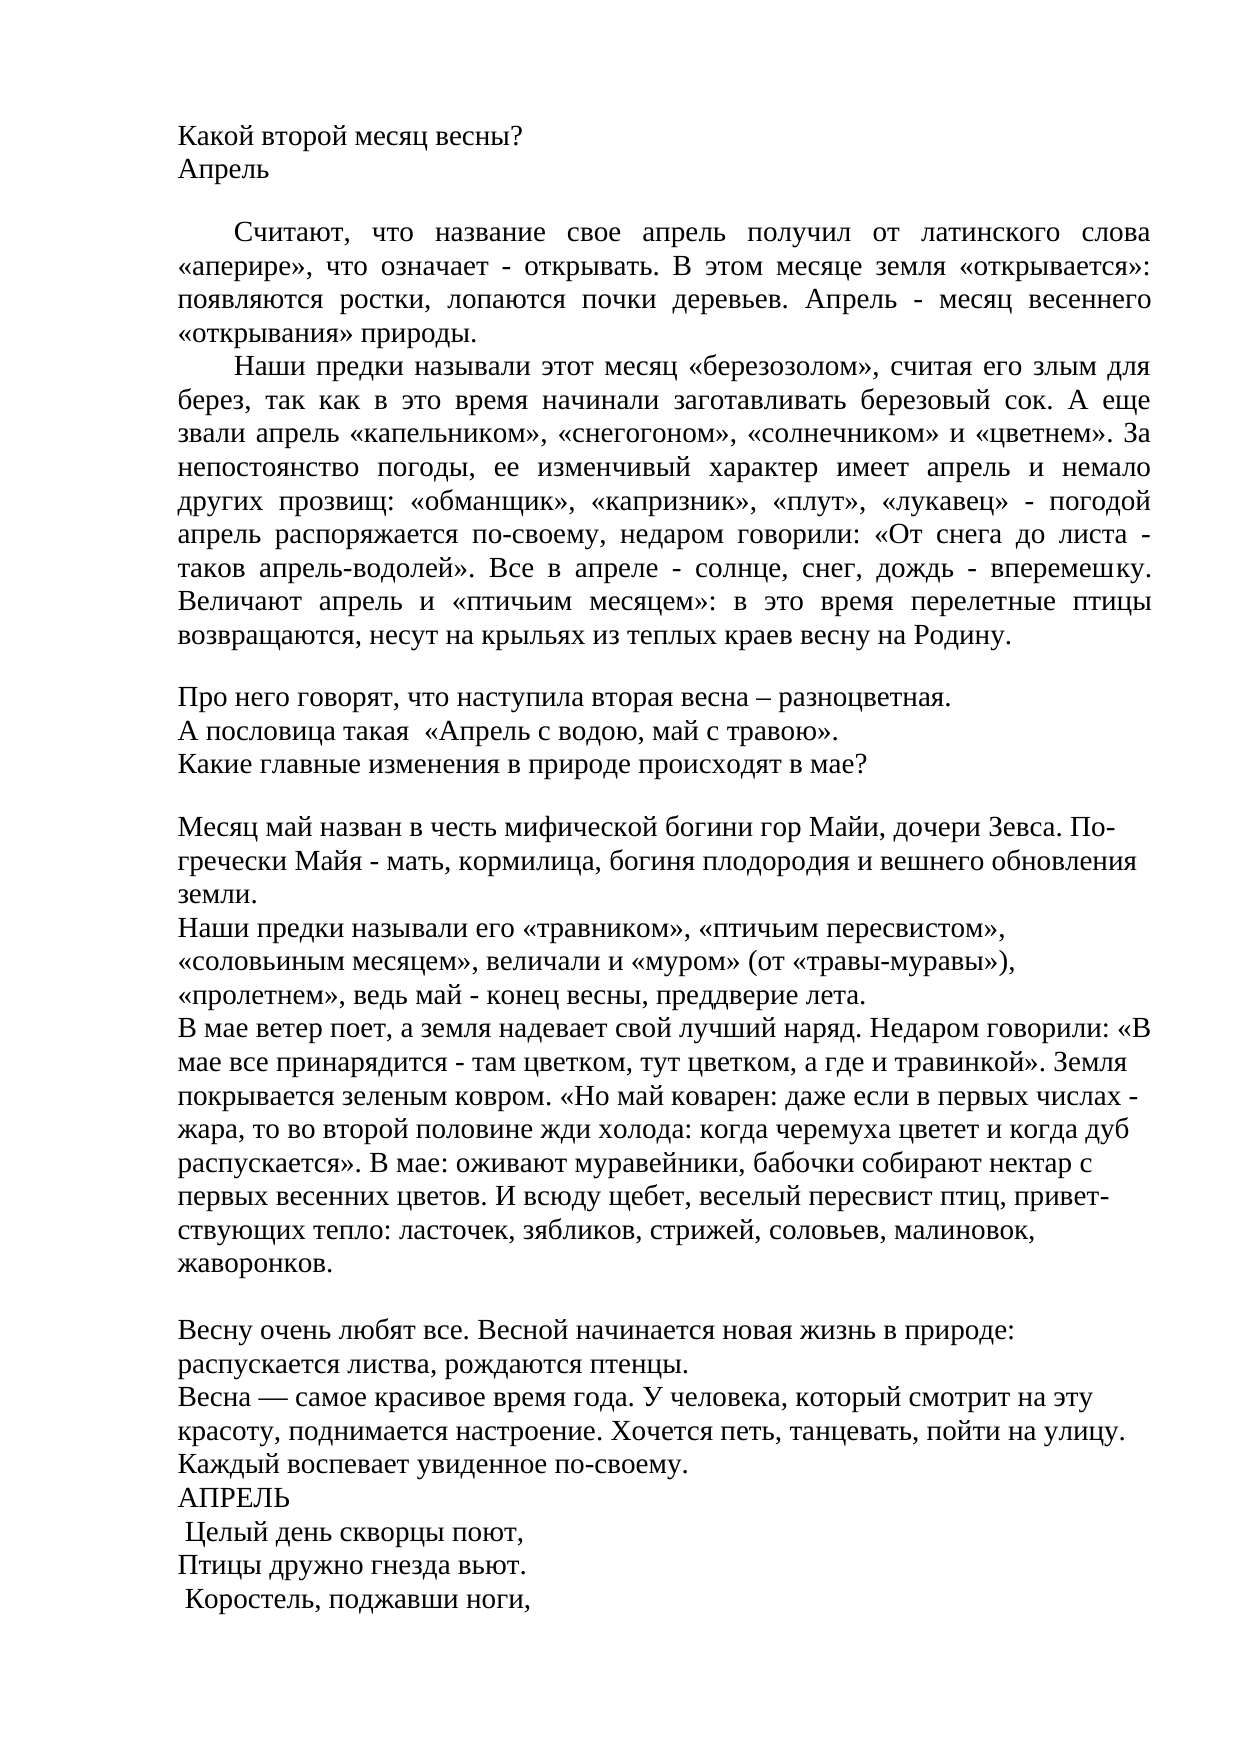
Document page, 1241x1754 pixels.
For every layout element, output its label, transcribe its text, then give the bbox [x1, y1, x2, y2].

text Наши предки называли этот месяц «березозолом», считая его злым для берез, так как в это время начинали заготавливать березовый сок. А еще звали апрель «капельником», «снегогоном», «солнечником» и «цветнем». За непостоянство погоды, ее изменчивый характер имеет апрель и немало других прозвищ: «обманщик», «капризник», «плут», «лукавец» - погодой апрель распоряжается по-своему, недаром говорили: «От снега до листа - таков апрель-водолей». Все в апреле - солнце, снег, дождь - вперемешку. Величают апрель и «птичьим месяцем»: в это время перелетные птицы возвращаются, несут на крыльях из теплых краев весну на Родину. [177, 348, 1152, 650]
text Про него говорят, что наступила вторая весна – разноцветная. [177, 679, 1152, 713]
text Считают, что название свое апрель получил от латинского слова «аперире», что означает - открывать. В этом месяце земля «открывается»: появляются ростки, лопаются почки деревьев. Апрель - месяц весеннего «открывания» природы. [177, 214, 1152, 348]
text АПРЕЛЬ [177, 1480, 1152, 1514]
text Наши предки называли его «травником», «птичьим пересвистом», «соловьиным месяцем», величали и «муром» (от «травы-муравы»), «пролетнем», ведь май - конец весны, преддверие лета. [177, 910, 1152, 1011]
text Какие главные изменения в природе происходят в мае? [177, 747, 1152, 780]
text Весна — самое красивое время года. У человека, который смотрит на эту красоту, поднимается настроение. Хочется петь, танцевать, пойти на улицу. Каждый воспевает увиденное по-своему. [177, 1379, 1152, 1480]
text Месяц май назван в честь мифической богини гор Майи, дочери Зевса. По-гречески Майя - мать, кормилица, богиня плодородия и вешнего обновления земли. [177, 809, 1152, 910]
text В мае ветер поет, а земля надевает свой лучший наряд. Недаром говорили: «В мае все принарядится - там цветком, тут цветком, а где и травинкой». Земля покрывается зеленым ковром. «Но май коварен: даже если в первых числах - жара, то во второй половине жди холода: когда черемуха цветет и когда дуб распускается». В мае: оживают муравейники, бабочки собирают нектар с первых весенних цветов. И всюду щебет, веселый пересвист птиц, приветствующих тепло: ласточек, зябликов, стрижей, соловьев, малиновок, жаворонков. [177, 1011, 1152, 1279]
text Апрель [177, 152, 1152, 185]
text Весну очень любят все. Весной начинается новая жизнь в природе: распускается листва, рождаются птенцы. [177, 1312, 1152, 1379]
text Какой второй месяц весны? [177, 118, 1152, 152]
text Целый день скворцы поют, [177, 1514, 1152, 1547]
text Коростель, поджавши ноги, [177, 1581, 1152, 1614]
text А пословица такая «Апрель с водою, май с травою». [177, 713, 1152, 747]
text Птицы дружно гнезда вьют. [177, 1547, 1152, 1581]
